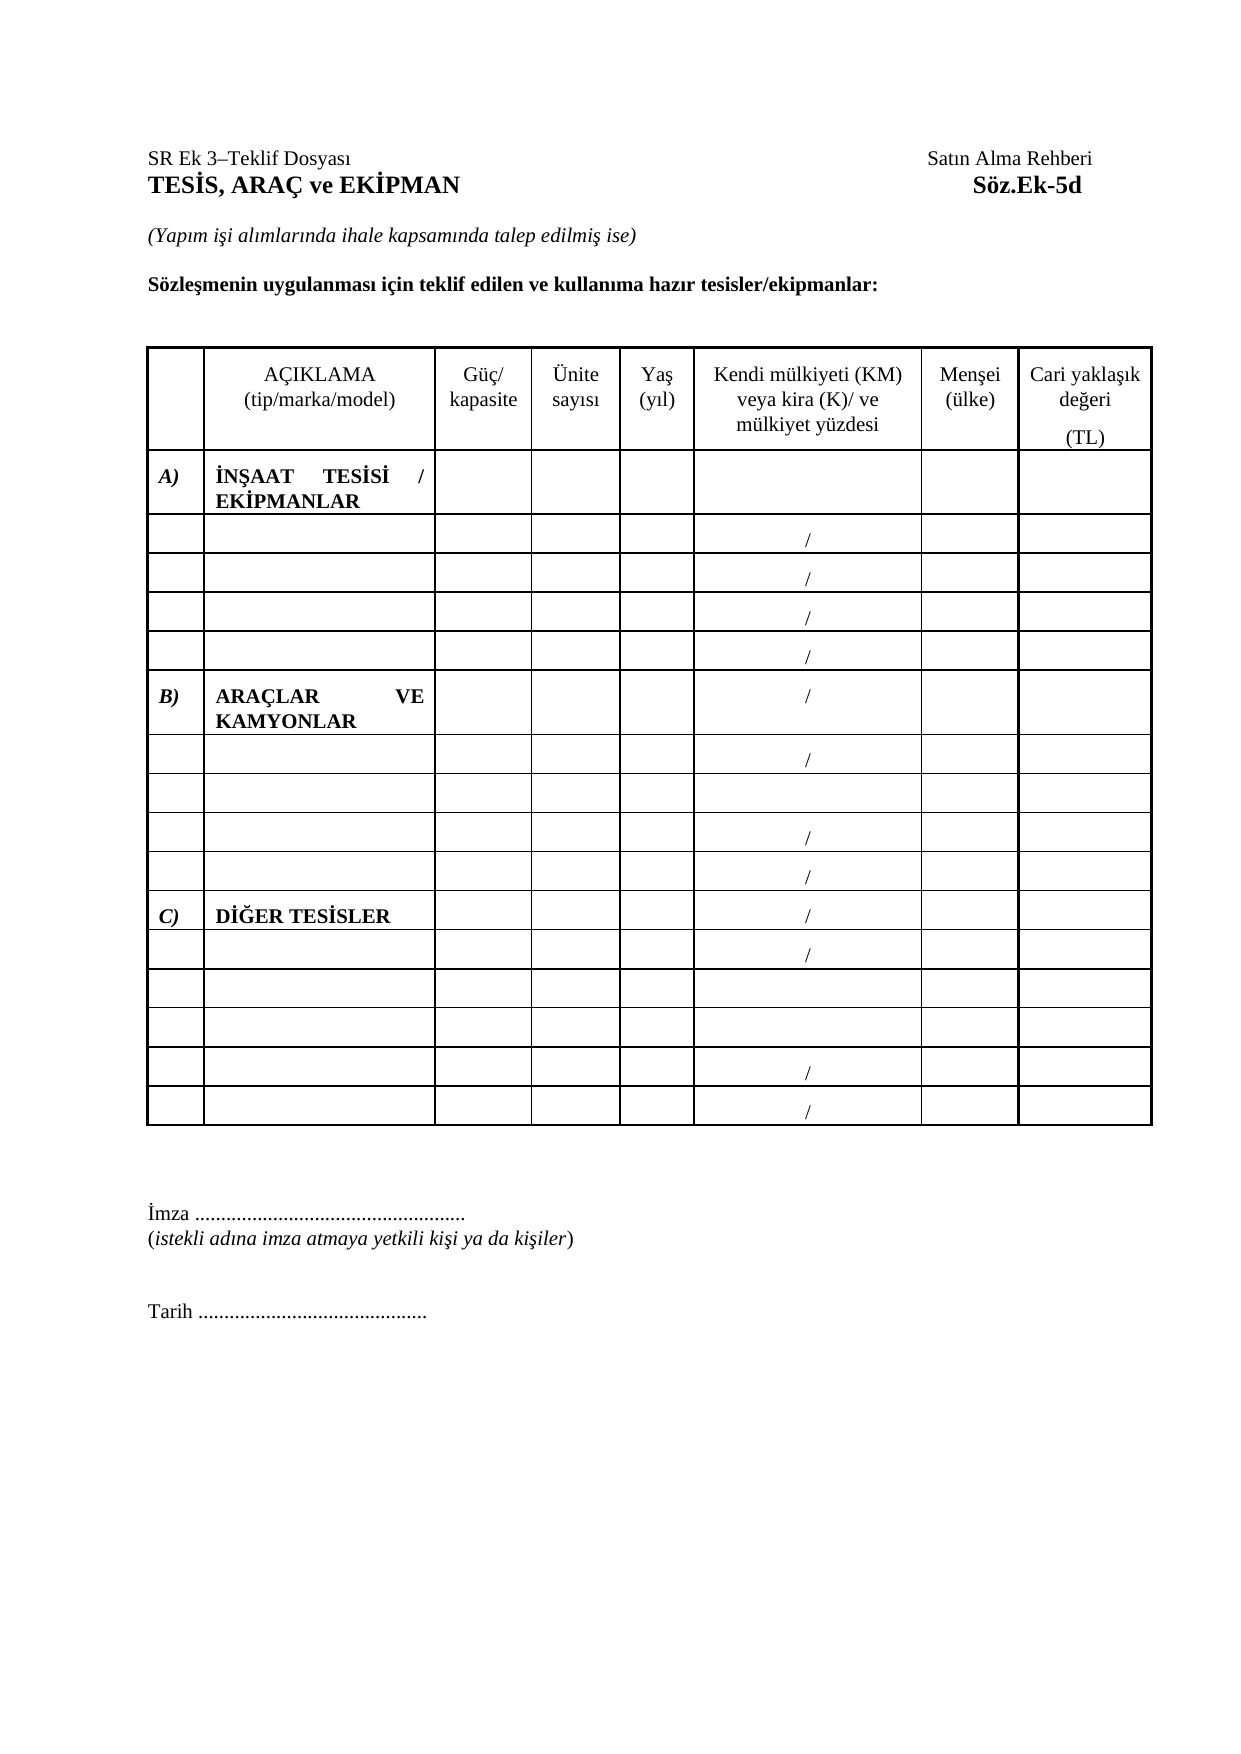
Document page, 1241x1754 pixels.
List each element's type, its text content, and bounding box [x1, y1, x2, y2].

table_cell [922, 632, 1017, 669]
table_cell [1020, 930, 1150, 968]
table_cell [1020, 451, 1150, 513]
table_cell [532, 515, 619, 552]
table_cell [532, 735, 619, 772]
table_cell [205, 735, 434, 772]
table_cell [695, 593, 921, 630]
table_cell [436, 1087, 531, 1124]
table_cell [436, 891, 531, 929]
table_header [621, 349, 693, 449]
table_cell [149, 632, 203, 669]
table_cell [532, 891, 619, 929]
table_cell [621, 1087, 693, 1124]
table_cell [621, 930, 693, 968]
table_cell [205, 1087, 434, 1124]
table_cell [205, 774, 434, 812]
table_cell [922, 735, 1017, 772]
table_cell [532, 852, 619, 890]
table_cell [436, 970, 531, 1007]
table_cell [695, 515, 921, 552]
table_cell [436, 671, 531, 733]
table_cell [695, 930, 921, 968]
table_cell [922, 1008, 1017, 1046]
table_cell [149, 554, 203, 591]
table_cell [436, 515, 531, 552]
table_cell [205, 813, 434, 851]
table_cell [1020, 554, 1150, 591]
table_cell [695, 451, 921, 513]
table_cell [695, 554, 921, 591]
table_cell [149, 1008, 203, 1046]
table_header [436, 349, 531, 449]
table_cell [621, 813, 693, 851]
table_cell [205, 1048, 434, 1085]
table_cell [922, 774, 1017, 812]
text Sözleşmenin uygulanması için teklif edilen ve kullanıma hazır tesisler/ekipmanlar: [148, 272, 1093, 296]
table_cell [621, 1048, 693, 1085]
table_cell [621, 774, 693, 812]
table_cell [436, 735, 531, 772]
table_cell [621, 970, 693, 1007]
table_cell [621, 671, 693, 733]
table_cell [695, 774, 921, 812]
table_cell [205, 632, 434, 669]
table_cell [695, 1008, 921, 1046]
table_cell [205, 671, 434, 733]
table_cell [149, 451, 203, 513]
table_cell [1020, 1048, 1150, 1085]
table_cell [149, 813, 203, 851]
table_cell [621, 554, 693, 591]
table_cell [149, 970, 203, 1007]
text (Yapım işi alımlarında ihale kapsamında talep edilmiş ise) [148, 223, 1093, 247]
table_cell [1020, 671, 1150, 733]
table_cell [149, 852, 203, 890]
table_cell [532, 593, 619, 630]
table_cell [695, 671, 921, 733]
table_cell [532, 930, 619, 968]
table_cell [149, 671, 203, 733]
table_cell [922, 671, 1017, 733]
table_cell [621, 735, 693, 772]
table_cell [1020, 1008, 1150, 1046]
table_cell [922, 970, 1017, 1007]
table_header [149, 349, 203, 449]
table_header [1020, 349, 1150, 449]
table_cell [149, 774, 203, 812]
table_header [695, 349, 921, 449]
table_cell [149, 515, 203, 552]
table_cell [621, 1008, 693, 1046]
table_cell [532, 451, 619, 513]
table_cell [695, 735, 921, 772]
text İmza .................................................... [148, 1201, 1093, 1226]
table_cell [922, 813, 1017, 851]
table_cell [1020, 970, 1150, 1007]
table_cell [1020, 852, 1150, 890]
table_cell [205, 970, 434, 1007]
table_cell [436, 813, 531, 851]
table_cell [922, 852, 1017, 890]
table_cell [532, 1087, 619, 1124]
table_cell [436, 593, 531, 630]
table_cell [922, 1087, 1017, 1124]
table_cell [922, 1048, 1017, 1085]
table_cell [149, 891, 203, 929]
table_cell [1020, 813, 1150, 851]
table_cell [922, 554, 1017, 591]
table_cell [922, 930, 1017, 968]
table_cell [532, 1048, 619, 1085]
text TESİS, ARAÇ ve EKİPMAN Söz.Ek-5d [148, 170, 1093, 199]
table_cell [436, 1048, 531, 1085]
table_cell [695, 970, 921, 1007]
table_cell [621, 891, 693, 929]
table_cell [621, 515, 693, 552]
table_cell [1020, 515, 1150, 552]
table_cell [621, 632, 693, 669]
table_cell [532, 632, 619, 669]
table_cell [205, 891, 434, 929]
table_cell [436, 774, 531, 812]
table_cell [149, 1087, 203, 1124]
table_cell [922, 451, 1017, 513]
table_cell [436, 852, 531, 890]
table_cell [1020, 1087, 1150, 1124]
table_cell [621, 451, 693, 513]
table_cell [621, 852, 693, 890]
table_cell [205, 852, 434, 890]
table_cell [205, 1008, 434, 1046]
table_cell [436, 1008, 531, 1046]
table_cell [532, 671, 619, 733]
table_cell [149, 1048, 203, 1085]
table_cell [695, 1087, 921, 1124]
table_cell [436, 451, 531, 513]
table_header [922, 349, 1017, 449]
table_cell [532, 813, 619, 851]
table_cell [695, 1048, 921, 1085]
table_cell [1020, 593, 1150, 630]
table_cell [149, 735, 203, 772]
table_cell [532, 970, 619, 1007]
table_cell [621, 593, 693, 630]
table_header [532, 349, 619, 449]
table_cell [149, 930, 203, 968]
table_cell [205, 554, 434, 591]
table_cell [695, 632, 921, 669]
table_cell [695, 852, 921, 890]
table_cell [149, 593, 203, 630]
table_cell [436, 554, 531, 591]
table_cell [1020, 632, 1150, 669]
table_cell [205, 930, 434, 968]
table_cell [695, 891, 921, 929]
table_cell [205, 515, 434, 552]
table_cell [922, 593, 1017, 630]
text Tarih ............................................ [148, 1299, 1093, 1324]
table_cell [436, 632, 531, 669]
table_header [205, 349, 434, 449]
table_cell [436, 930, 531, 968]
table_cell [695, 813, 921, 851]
text (istekli adına imza atmaya yetkili kişi ya da kişiler) [148, 1226, 1093, 1250]
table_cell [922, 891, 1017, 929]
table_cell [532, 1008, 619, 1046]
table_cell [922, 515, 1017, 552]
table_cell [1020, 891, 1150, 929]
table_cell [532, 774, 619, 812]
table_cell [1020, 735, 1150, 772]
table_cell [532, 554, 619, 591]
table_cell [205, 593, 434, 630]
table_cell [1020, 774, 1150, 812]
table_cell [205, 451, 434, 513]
